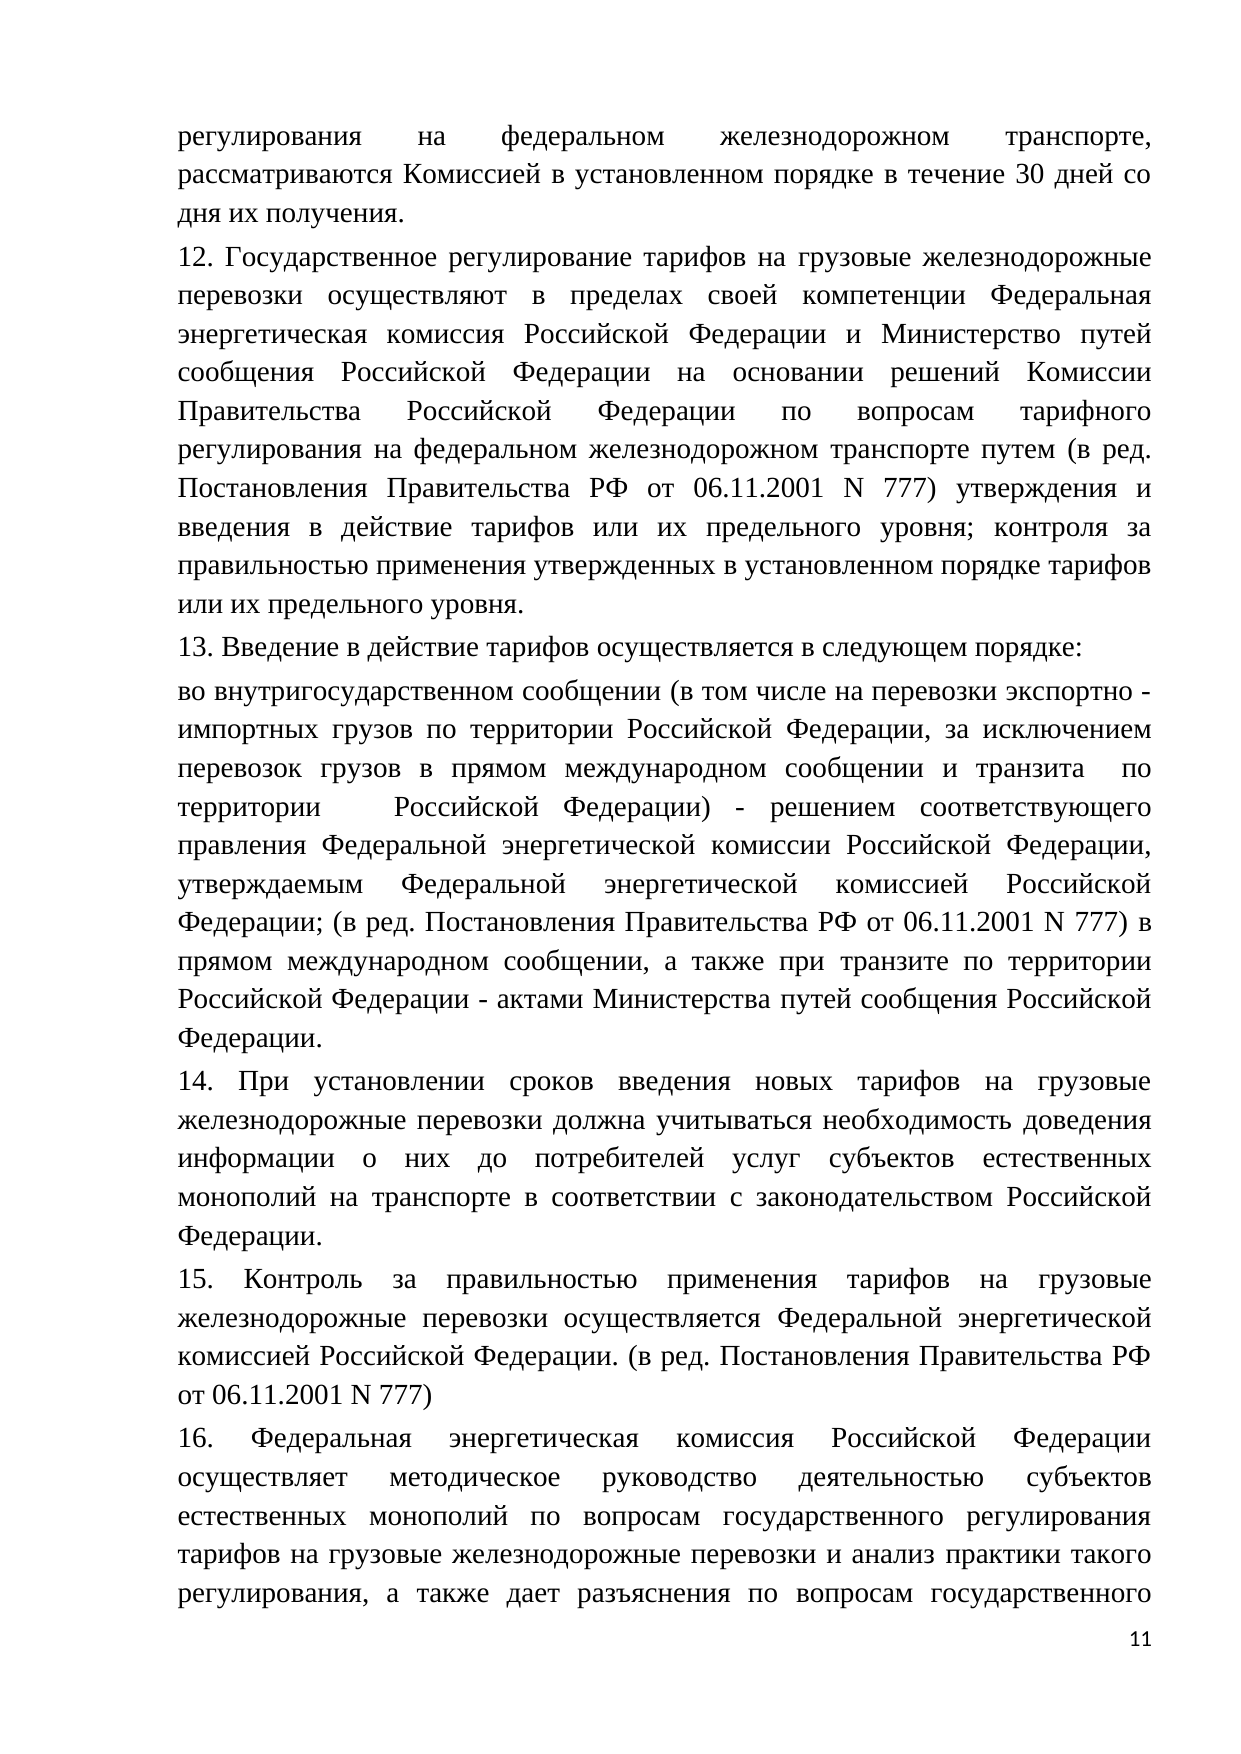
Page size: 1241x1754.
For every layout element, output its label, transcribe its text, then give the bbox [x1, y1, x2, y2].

text 15. Контроль за правильностью применения тарифов на грузовые железнодорожные перевозки осуществляется Федеральной энергетической комиссией Российской Федерации. (в ред. Постановления Правительства РФ от 06.11.2001 N 777) [177, 1261, 1152, 1411]
text 14. При установлении сроков введения новых тарифов на грузовые железнодорожные перевозки должна учитываться необходимость доведения информации о них до потребителей услуг субъектов естественных монополий на транспорте в соответствии с законодательством Российской Федерации. [177, 1063, 1152, 1251]
text 13. Введение в действие тарифов осуществляется в следующем порядке: [177, 629, 1152, 663]
text 12. Государственное регулирование тарифов на грузовые железнодорожные перевозки осуществляют в пределах своей компетенции Федеральная энергетическая комиссия Российской Федерации и Министерство путей сообщения Российской Федерации на основании решений Комиссии Правительства Российской Федерации по вопросам тарифного регулирования на федеральном железнодорожном транспорте путем (в ред. Постановления Правительства РФ от 06.11.2001 N 777) утверждения и введения в действие тарифов или их предельного уровня; контроля за правильностью применения утвержденных в установленном порядке тарифов или их предельного уровня. [177, 239, 1152, 619]
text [177, 1421, 1152, 1608]
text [177, 118, 1152, 229]
text во внутригосударственном сообщении (в том числе на перевозки экспортно - импортных грузов по территории Российской Федерации, за исключением перевозок грузов в прямом международном сообщении и транзита по территории Российской Федерации) - решением соответствующего правления Федеральной энергетической комиссии Российской Федерации, утверждаемым Федеральной энергетической комиссией Российской Федерации; (в ред. Постановления Правительства РФ от 06.11.2001 N 777) в прямом международном сообщении, а также при транзите по территории Российской Федерации - актами Министерства путей сообщения Российской Федерации. [177, 673, 1152, 1053]
